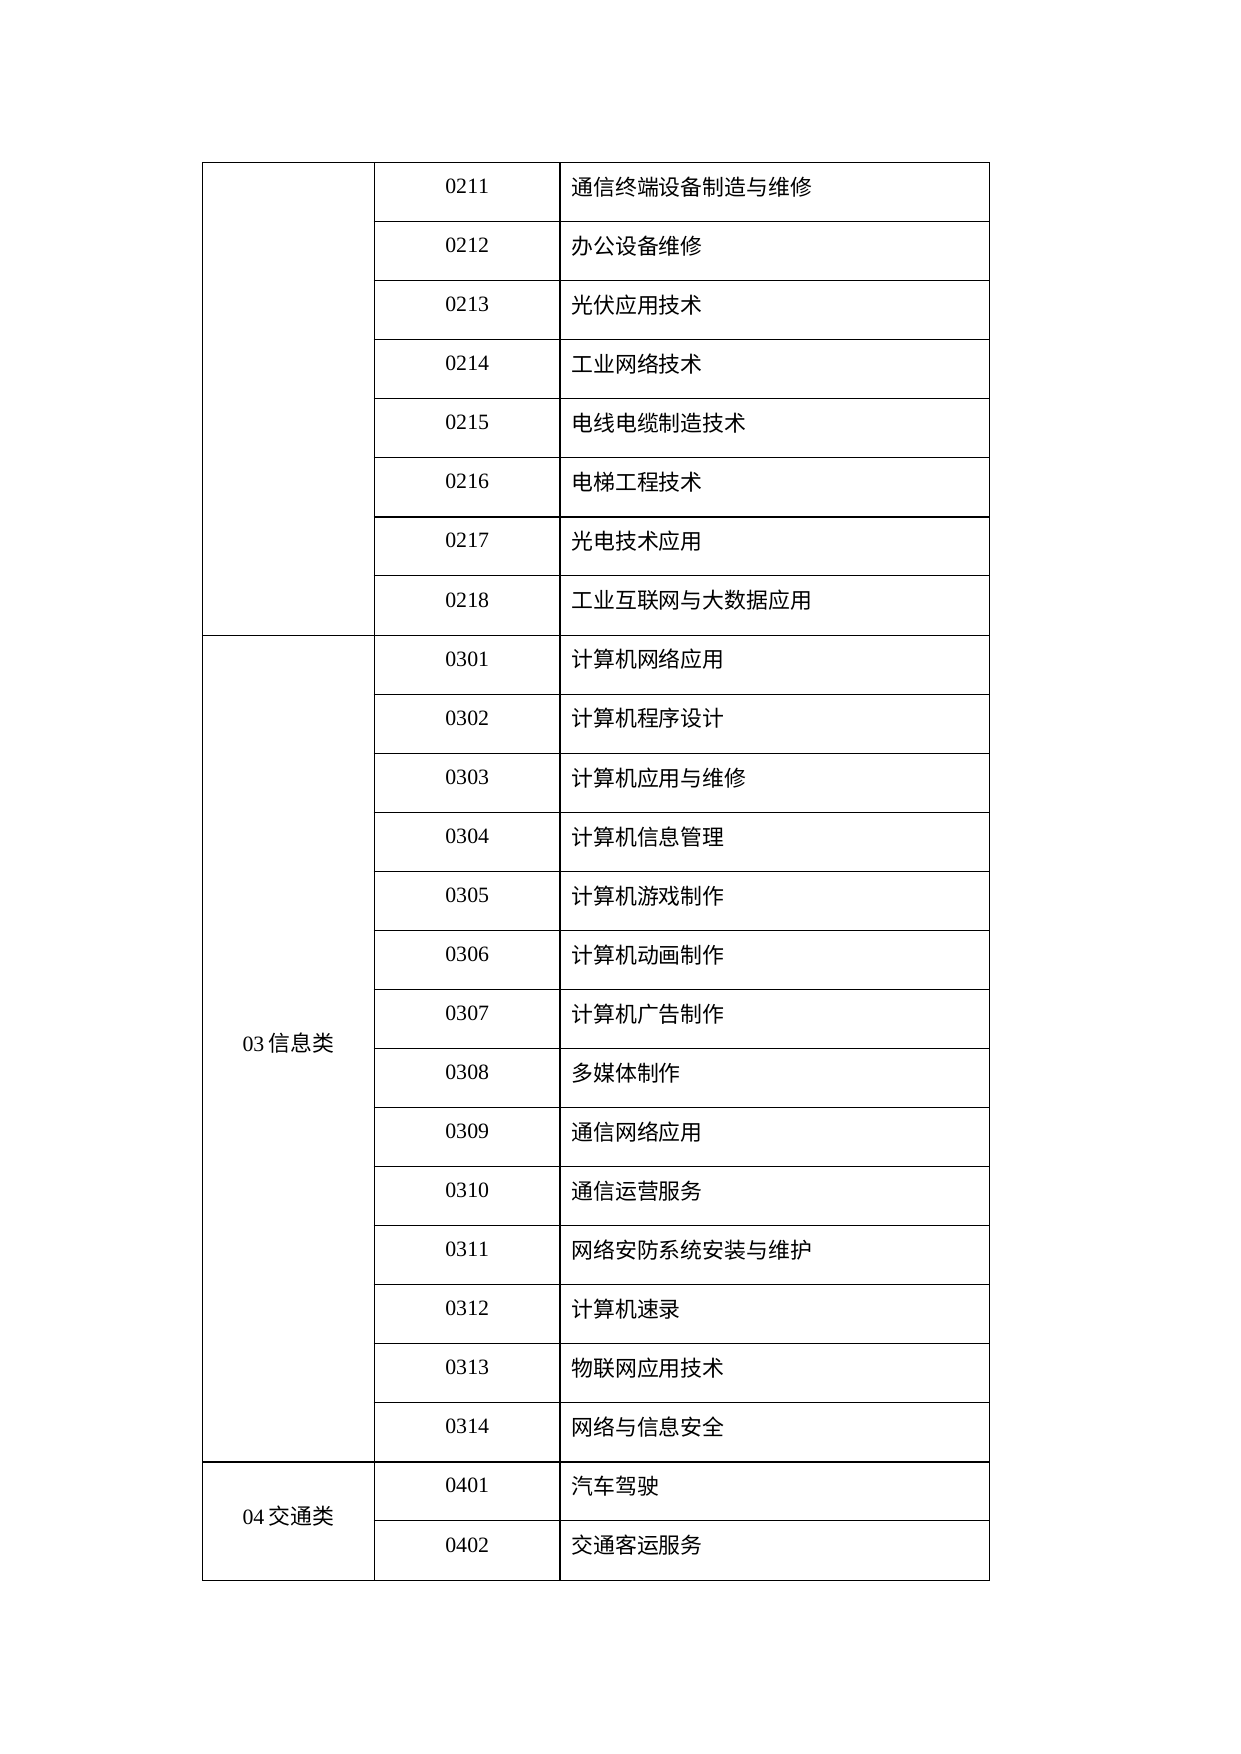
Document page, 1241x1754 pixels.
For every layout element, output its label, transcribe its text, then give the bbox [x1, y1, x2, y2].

table_cell 汽车驾驶 [561, 1463, 989, 1520]
table_cell 通信网络应用 [561, 1108, 989, 1166]
table_cell 0303 [375, 754, 559, 812]
table_cell 0305 [375, 872, 559, 930]
table_cell 0218 [375, 576, 559, 634]
table_cell 计算机应用与维修 [561, 754, 989, 812]
table_cell 0308 [375, 1049, 559, 1107]
table_cell 0215 [375, 399, 559, 457]
table_cell 0302 [375, 695, 559, 753]
table_cell 计算机网络应用 [561, 636, 989, 693]
table_cell 电梯工程技术 [561, 458, 989, 516]
table_cell 0312 [375, 1285, 559, 1343]
table_cell 03信息类 [203, 636, 374, 1461]
table_cell 物联网应用技术 [561, 1344, 989, 1402]
table_cell 电线电缆制造技术 [561, 399, 989, 457]
table_cell 工业网络技术 [561, 340, 989, 398]
table_cell 0214 [375, 340, 559, 398]
table_cell 多媒体制作 [561, 1049, 989, 1107]
table_cell 办公设备维修 [561, 222, 989, 280]
table_cell 0310 [375, 1167, 559, 1225]
table_cell 计算机游戏制作 [561, 872, 989, 930]
table_cell 0304 [375, 813, 559, 871]
table_cell 网络安防系统安装与维护 [561, 1226, 989, 1284]
table_cell 0211 [375, 163, 559, 221]
table_cell 交通客运服务 [561, 1521, 989, 1579]
table_cell 通信终端设备制造与维修 [561, 163, 989, 221]
table_cell 计算机广告制作 [561, 990, 989, 1048]
table_cell 0314 [375, 1403, 559, 1461]
table_cell 0212 [375, 222, 559, 280]
table_cell 计算机信息管理 [561, 813, 989, 871]
table_cell 0217 [375, 518, 559, 575]
table_cell 0309 [375, 1108, 559, 1166]
table_cell 0311 [375, 1226, 559, 1284]
table_cell 04交通类 [203, 1463, 374, 1579]
table_cell 网络与信息安全 [561, 1403, 989, 1461]
table_cell 0301 [375, 636, 559, 693]
table_cell 计算机动画制作 [561, 931, 989, 989]
table_cell 0307 [375, 990, 559, 1048]
table_cell 通信运营服务 [561, 1167, 989, 1225]
table_cell 0216 [375, 458, 559, 516]
table_cell 光伏应用技术 [561, 281, 989, 339]
table_cell 工业互联网与大数据应用 [561, 576, 989, 634]
table_cell 0306 [375, 931, 559, 989]
table_cell 0401 [375, 1463, 559, 1520]
table_cell 计算机程序设计 [561, 695, 989, 753]
table_cell 计算机速录 [561, 1285, 989, 1343]
table_cell 0402 [375, 1521, 559, 1579]
table_cell 0313 [375, 1344, 559, 1402]
table_cell 0213 [375, 281, 559, 339]
table_cell 光电技术应用 [561, 518, 989, 575]
